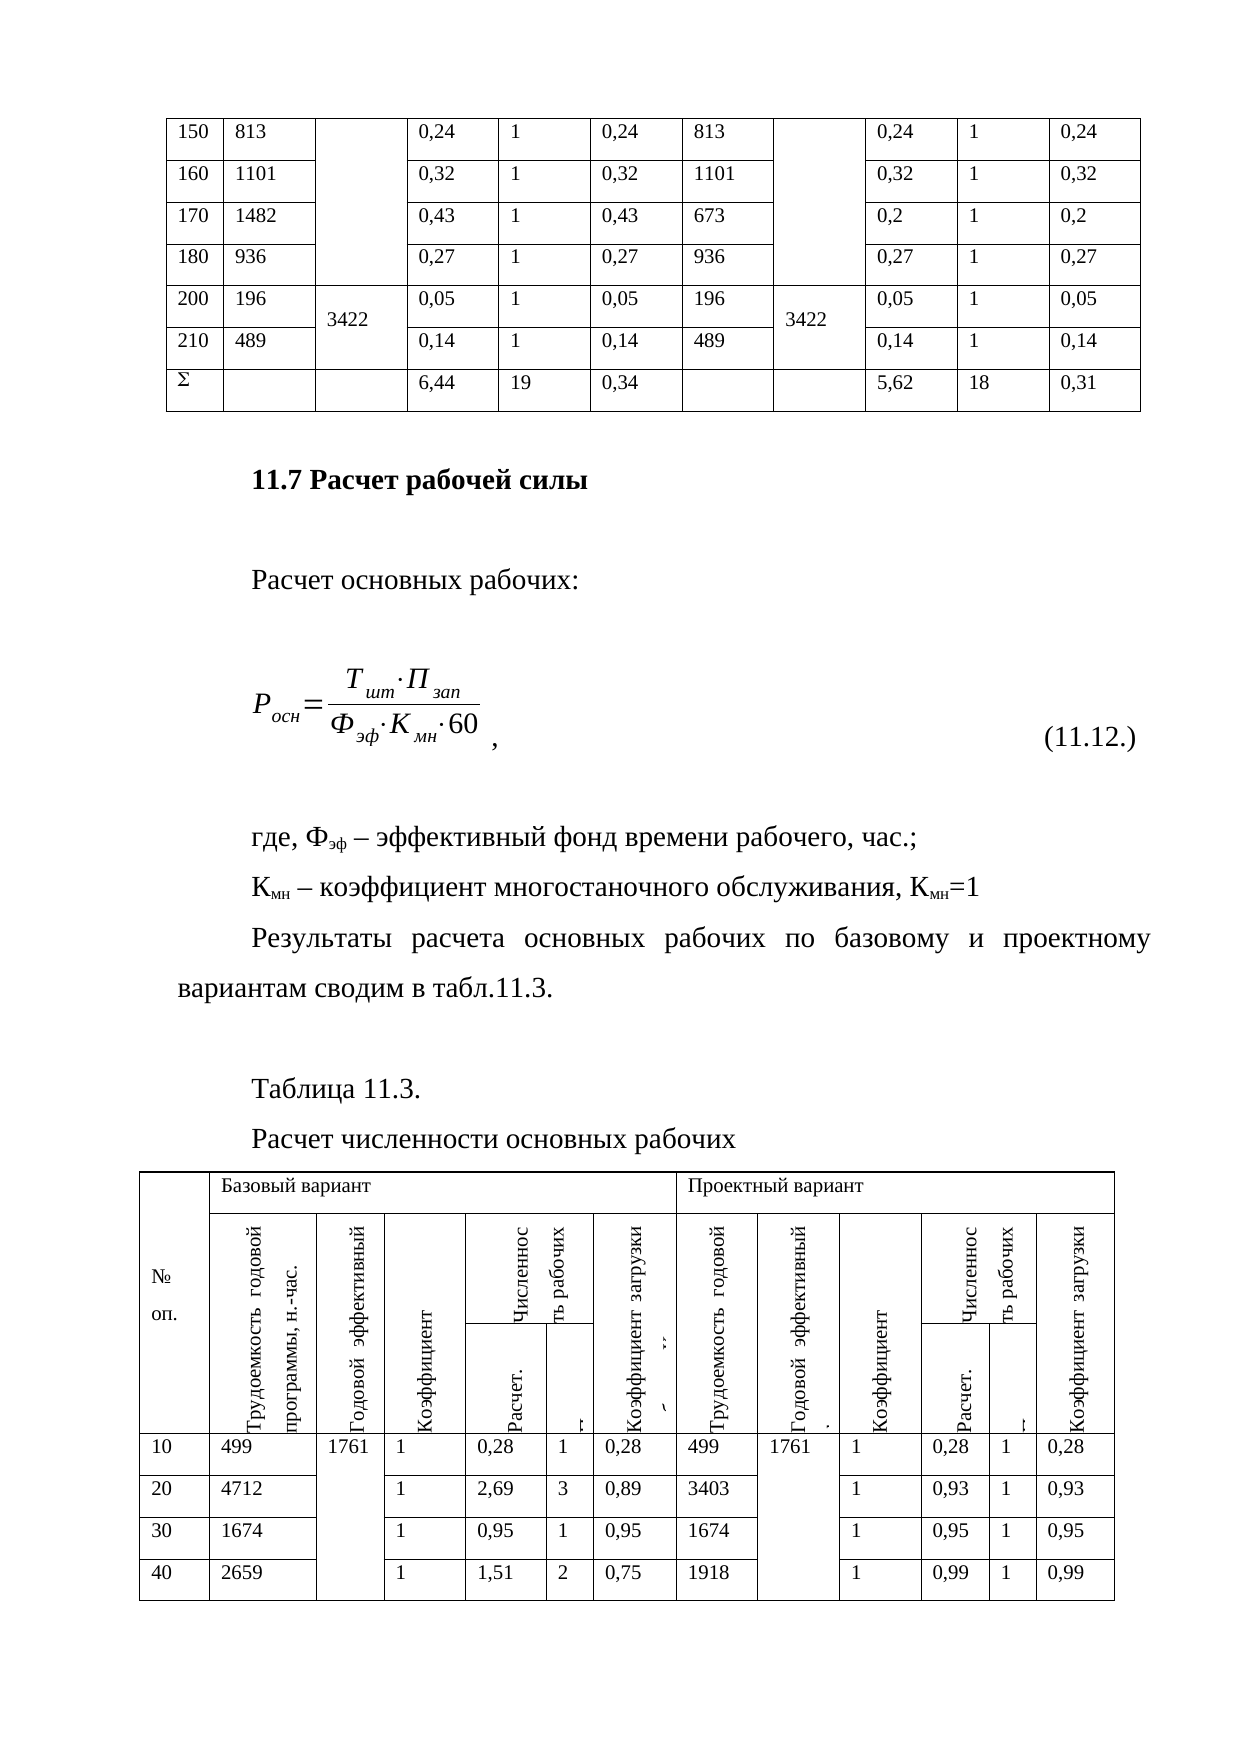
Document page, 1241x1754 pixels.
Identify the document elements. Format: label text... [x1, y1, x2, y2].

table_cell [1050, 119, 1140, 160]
text Результаты расчета основных рабочих по базовому и проектному вариантам сводим в табл.11.3. [177, 920, 1152, 1004]
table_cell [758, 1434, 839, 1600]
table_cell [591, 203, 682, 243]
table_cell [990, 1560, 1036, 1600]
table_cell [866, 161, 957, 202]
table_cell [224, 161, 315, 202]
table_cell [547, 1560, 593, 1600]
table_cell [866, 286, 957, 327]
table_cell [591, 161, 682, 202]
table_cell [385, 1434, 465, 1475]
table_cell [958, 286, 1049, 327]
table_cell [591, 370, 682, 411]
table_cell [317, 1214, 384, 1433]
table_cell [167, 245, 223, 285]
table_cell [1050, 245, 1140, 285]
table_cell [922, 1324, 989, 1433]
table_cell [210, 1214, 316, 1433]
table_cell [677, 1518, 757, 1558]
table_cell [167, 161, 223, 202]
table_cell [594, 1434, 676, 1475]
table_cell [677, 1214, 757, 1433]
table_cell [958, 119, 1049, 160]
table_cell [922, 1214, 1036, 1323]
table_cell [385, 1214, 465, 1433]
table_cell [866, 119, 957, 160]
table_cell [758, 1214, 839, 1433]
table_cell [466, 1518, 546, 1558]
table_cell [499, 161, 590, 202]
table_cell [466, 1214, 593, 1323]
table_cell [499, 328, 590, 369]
text Расчет основных рабочих: [177, 562, 1152, 596]
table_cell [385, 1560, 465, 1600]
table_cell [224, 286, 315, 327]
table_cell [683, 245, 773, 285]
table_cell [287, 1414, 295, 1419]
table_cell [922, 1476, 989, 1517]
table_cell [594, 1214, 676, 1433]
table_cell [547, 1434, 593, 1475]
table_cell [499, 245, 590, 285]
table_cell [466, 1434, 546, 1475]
text Кмн – коэффициент многостаночного обслуживания, Кмн=1 [177, 869, 1152, 903]
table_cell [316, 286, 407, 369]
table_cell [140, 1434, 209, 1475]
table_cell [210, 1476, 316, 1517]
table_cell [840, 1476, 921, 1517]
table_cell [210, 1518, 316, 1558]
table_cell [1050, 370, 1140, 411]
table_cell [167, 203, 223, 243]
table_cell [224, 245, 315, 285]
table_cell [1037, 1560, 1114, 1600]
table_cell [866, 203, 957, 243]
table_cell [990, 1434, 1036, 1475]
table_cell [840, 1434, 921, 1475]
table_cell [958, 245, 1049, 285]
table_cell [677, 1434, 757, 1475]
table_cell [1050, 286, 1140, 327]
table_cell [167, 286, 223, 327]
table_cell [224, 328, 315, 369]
text Таблица 11.3. [177, 1071, 1152, 1104]
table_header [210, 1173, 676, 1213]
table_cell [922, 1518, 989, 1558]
text где, Фэф – эффективный фонд времени рабочего, час.; [177, 819, 1152, 853]
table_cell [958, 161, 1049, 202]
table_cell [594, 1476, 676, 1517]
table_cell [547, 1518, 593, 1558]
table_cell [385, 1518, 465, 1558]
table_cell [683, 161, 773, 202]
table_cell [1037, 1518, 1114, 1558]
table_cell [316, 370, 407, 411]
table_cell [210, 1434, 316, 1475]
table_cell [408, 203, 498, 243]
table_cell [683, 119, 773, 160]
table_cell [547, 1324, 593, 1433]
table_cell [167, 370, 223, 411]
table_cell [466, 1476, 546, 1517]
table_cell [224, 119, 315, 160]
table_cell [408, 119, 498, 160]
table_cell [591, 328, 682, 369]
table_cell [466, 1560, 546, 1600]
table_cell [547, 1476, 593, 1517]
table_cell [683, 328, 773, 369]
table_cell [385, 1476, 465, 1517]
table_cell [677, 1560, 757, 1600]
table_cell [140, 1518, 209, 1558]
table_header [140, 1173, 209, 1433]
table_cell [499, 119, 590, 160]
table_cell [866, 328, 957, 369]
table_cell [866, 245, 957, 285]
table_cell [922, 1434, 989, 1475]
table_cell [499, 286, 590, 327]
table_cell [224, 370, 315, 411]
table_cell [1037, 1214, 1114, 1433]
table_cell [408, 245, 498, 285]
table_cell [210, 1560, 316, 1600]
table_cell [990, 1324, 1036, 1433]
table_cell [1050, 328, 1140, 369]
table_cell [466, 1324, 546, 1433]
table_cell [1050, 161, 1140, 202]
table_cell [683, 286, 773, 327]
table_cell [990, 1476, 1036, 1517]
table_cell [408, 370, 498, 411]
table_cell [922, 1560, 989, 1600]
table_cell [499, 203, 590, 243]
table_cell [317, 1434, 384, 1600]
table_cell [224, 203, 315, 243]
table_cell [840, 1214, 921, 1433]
text Расчет численности основных рабочих [177, 1121, 1152, 1155]
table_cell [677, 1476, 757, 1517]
text , (11.12.) [177, 663, 1152, 752]
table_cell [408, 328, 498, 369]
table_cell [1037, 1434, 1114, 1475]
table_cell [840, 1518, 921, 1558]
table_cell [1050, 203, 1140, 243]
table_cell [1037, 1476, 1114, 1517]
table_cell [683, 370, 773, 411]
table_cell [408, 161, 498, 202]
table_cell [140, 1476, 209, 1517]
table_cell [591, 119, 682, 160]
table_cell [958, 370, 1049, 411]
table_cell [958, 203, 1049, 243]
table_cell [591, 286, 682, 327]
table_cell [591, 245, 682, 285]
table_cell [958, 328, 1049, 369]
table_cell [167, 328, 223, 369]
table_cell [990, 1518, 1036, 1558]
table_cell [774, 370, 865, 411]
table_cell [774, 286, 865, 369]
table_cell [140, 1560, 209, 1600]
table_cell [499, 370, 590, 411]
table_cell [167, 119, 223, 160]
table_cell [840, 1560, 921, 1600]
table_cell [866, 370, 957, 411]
text 11.7 Расчет рабочей силы [177, 462, 1152, 495]
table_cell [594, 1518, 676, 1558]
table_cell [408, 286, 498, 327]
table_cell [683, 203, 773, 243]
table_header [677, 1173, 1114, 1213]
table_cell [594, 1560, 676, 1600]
